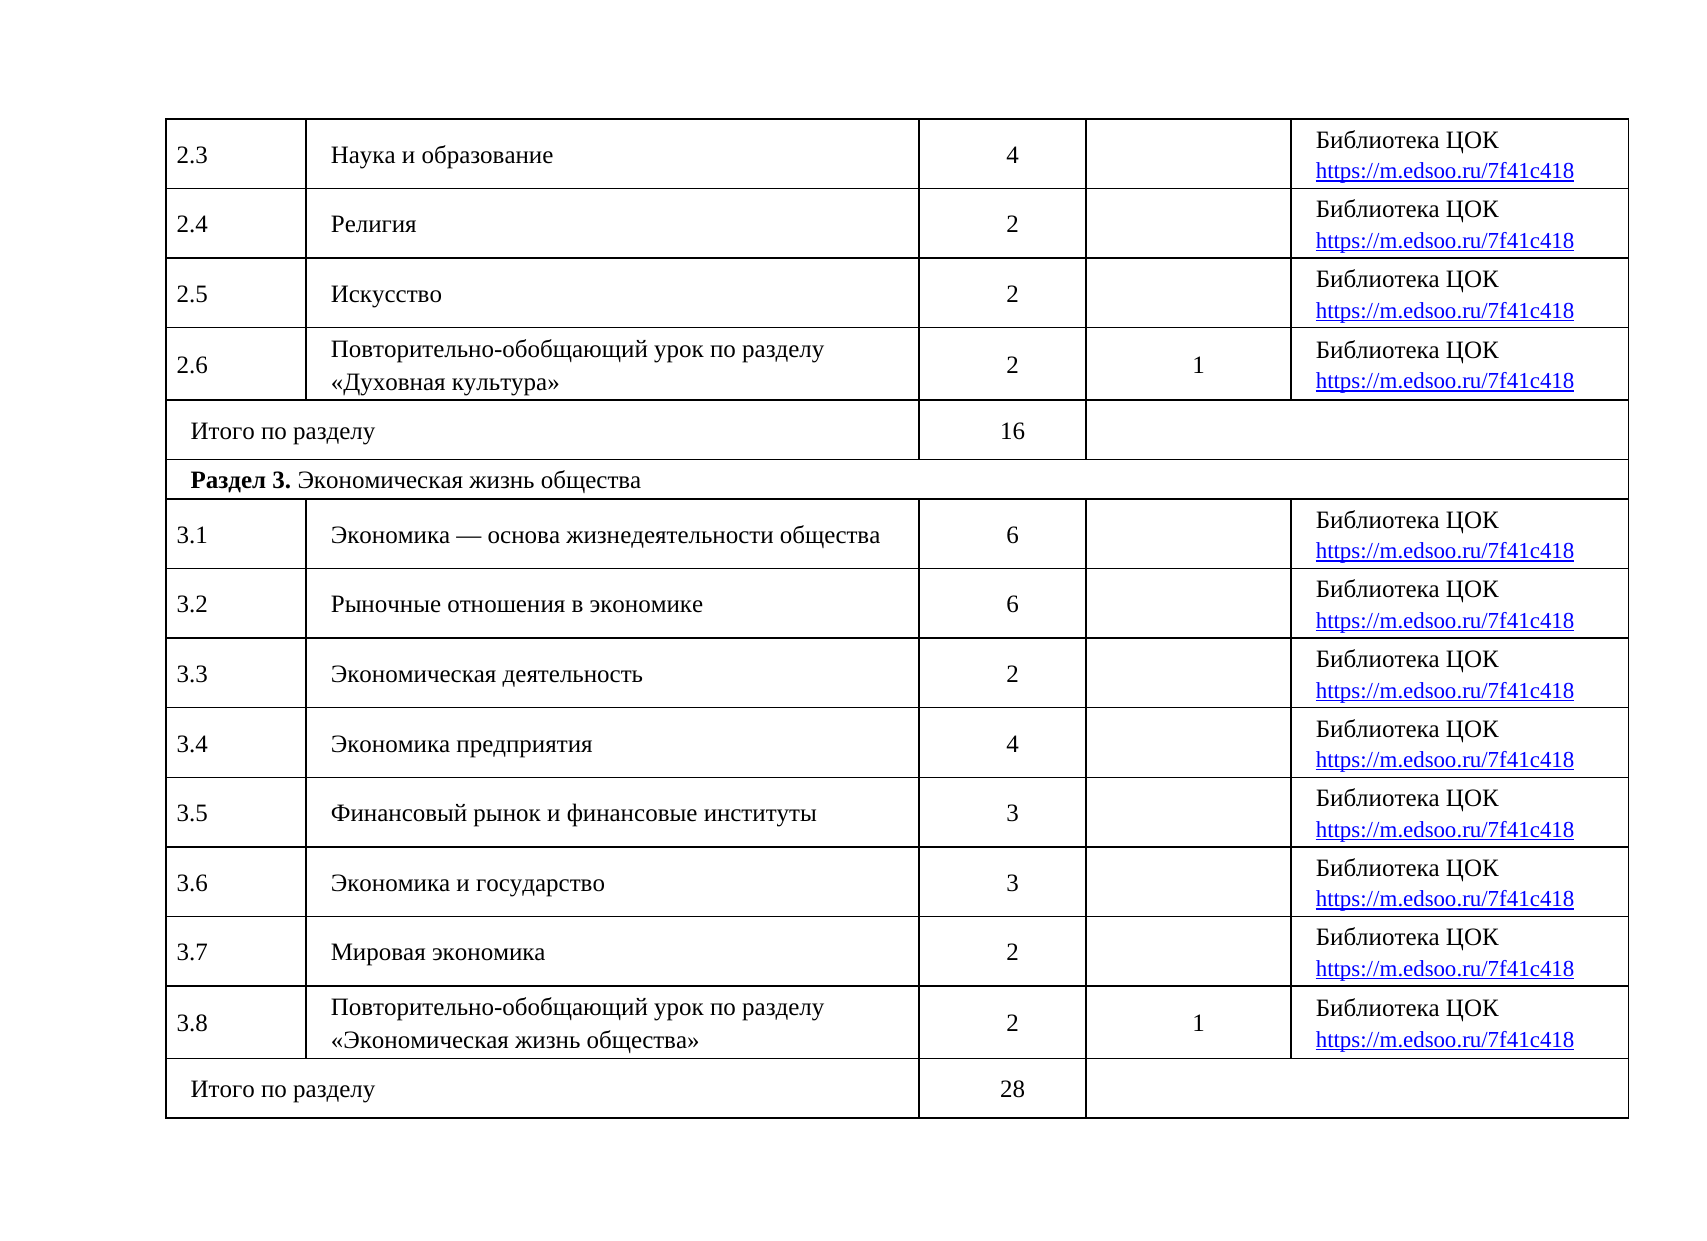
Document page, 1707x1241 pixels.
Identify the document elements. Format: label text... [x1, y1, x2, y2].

table_cell 3 [920, 778, 1085, 846]
table_cell [1087, 1059, 1628, 1117]
table_cell Библиотека ЦОК https://m.edsoo.ru/7f41c418 [1292, 639, 1628, 707]
table_cell Библиотека ЦОК https://m.edsoo.ru/7f41c418 [1292, 778, 1628, 846]
table_cell 2.6 [167, 328, 305, 399]
table_cell 4 [920, 120, 1085, 188]
table_cell Религия [307, 189, 918, 257]
table_cell [1087, 708, 1290, 776]
table_cell Библиотека ЦОК https://m.edsoo.ru/7f41c418 [1292, 500, 1628, 568]
table_cell Экономическая деятельность [307, 639, 918, 707]
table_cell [1292, 189, 1628, 257]
table_cell 3 [920, 848, 1085, 916]
table_cell Библиотека ЦОК https://m.edsoo.ru/7f41c418 [1292, 328, 1628, 399]
table_cell Рыночные отношения в экономике [307, 569, 918, 637]
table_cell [1292, 259, 1628, 327]
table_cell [1292, 917, 1628, 985]
table_cell Мировая экономика [307, 917, 918, 985]
table_cell Наука и образование [307, 120, 918, 188]
table_cell 6 [920, 500, 1085, 568]
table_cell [1292, 987, 1628, 1058]
table_cell 3.3 [167, 639, 305, 707]
table_cell 3.2 [167, 569, 305, 637]
table_cell Итого по разделу [167, 401, 918, 459]
table_cell [1087, 259, 1290, 327]
table_cell 3.7 [167, 917, 305, 985]
table_cell 2 [920, 259, 1085, 327]
table_cell [1087, 778, 1290, 846]
table_cell 2.5 [167, 259, 305, 327]
table_cell [1087, 848, 1290, 916]
table_cell 3.1 [167, 500, 305, 568]
table_cell [1087, 569, 1290, 637]
table_cell Библиотека ЦОК https://m.edsoo.ru/7f41c418 [1292, 569, 1628, 637]
table_cell [1087, 189, 1290, 257]
table_cell 2 [920, 987, 1085, 1058]
table_cell [1087, 401, 1628, 459]
table_cell Финансовый рынок и финансовые институты [307, 778, 918, 846]
table_cell 2 [920, 917, 1085, 985]
table_cell Экономика — основа жизнедеятельности общества [307, 500, 918, 568]
table_cell [1087, 120, 1290, 188]
table_cell Повторительно-обобщающий урок по разделу «Духовная культура» [307, 328, 918, 399]
table_cell 2.4 [167, 189, 305, 257]
table_cell 3.6 [167, 848, 305, 916]
table_cell [1087, 917, 1290, 985]
table_cell 1 [1087, 328, 1290, 399]
table_cell 2 [920, 639, 1085, 707]
table_cell 3.4 [167, 708, 305, 776]
table_cell Раздел 3. Экономическая жизнь общества [167, 460, 1628, 498]
table_cell 2.3 [167, 120, 305, 188]
table_cell Повторительно-обобщающий урок по разделу «Экономическая жизнь общества» [307, 987, 918, 1058]
table_cell 2 [920, 189, 1085, 257]
table_cell Экономика предприятия [307, 708, 918, 776]
table_cell Итого по разделу [167, 1059, 918, 1117]
table_cell 3.8 [167, 987, 305, 1058]
table_cell 16 [920, 401, 1085, 459]
table_cell 1 [1087, 987, 1290, 1058]
table_cell Экономика и государство [307, 848, 918, 916]
table_cell 6 [920, 569, 1085, 637]
table_cell 2 [920, 328, 1085, 399]
table_cell [1087, 500, 1290, 568]
table_cell [1087, 639, 1290, 707]
table_cell 3.5 [167, 778, 305, 846]
table_cell Искусство [307, 259, 918, 327]
table_cell 4 [920, 708, 1085, 776]
table_cell Библиотека ЦОК https://m.edsoo.ru/7f41c418 [1292, 708, 1628, 776]
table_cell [1292, 120, 1628, 188]
table_cell 28 [920, 1059, 1085, 1117]
table_cell Библиотека ЦОК https://m.edsoo.ru/7f41c418 [1292, 848, 1628, 916]
